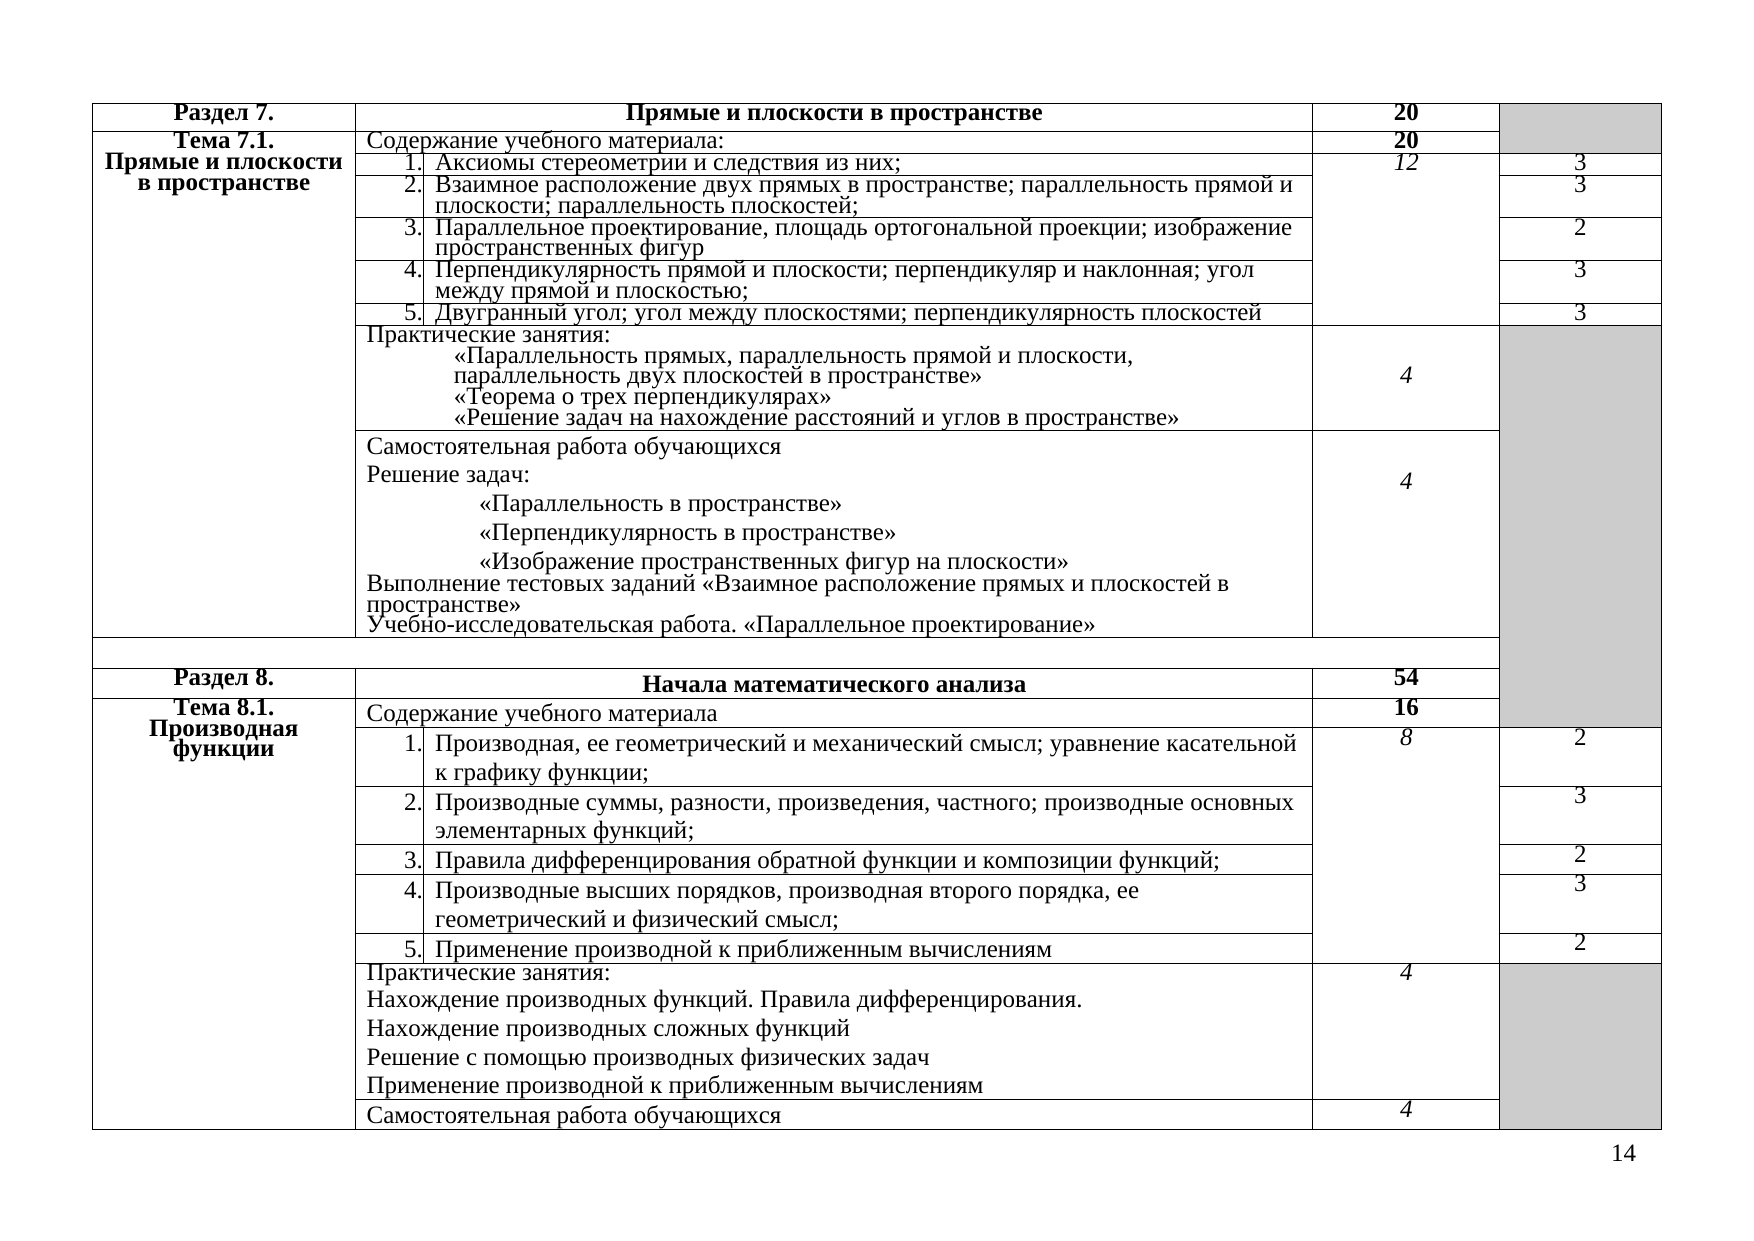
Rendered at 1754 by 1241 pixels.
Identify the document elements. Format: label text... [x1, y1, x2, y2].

table_cell [356, 787, 423, 844]
table_cell [356, 875, 423, 933]
table_cell 2 [1500, 934, 1661, 962]
table_cell 3 [1500, 304, 1661, 324]
table_cell Взаимное расположение двух прямых в пространстве; параллельность прямой и плоскости; параллельность плоскостей; [424, 176, 1312, 217]
table_cell 20 [1313, 132, 1499, 153]
table_cell Самостоятельная работа обучающихся Решение задач: «Параллельность в пространстве» «Перпендикулярность в пространстве» «Изображение пространственных фигур на плоскости» Выполнение тестовых заданий «Взаимное расположение прямых и плоскостей в пространстве» Учебно-исследовательская работа. «Параллельное проектирование» [356, 431, 1312, 637]
table_cell Содержание учебного материала [356, 699, 1312, 727]
table_cell [1500, 964, 1661, 1129]
table_cell 2 [1500, 728, 1661, 786]
table_cell Параллельное проектирование, площадь ортогональной проекции; изображение пространственных фигур [424, 218, 1312, 260]
table_cell Производная, ее геометрический и механический смысл; уравнение касательной к графику функции; [424, 728, 1312, 786]
table_cell 3 [1500, 154, 1661, 174]
table_cell [356, 728, 423, 786]
table_cell Начала математического анализа [356, 669, 1312, 697]
table_cell Производные высших порядков, производная второго порядка, ее геометрический и физический смысл; [424, 875, 1312, 933]
table_cell Аксиомы стереометрии и следствия из них; [424, 154, 1312, 174]
table_cell Применение производной к приближенным вычислениям [424, 934, 1312, 962]
table_cell 54 [1313, 669, 1499, 697]
table_cell Прямые и плоскости в пространстве [356, 104, 1312, 131]
table_cell 3 [1500, 875, 1661, 933]
table_cell Двугранный угол; угол между плоскостями; перпендикулярность плоскостей [449, 304, 1312, 324]
table_cell [356, 845, 423, 874]
table_cell Тема 7.1. Прямые и плоскости в пространстве [93, 132, 355, 637]
table_cell [356, 176, 423, 217]
table_cell 3 [1500, 176, 1661, 217]
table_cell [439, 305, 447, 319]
table_cell 2 [1500, 845, 1661, 874]
table_cell Правила дифференцирования обратной функции и композиции функций; [424, 845, 1312, 874]
table_cell [356, 218, 423, 260]
table_cell 4 [1313, 326, 1499, 430]
table_cell [356, 304, 423, 324]
table_cell [1500, 326, 1661, 727]
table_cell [356, 1100, 1312, 1129]
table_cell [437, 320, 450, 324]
table_cell 2 [1500, 218, 1661, 260]
table_cell Содержание учебного материала: [356, 132, 1312, 153]
table_cell Практические занятия: Нахождение производных функций. Правила дифференцирования. Нахождение производных сложных функций Решение с помощью производных физических задач Применение производной к приближенным вычислениям [356, 964, 1312, 1099]
table_cell 4 [1313, 431, 1499, 637]
table_cell [356, 154, 423, 174]
table_cell 3 [1500, 261, 1661, 303]
table_cell 3 [1500, 787, 1661, 844]
table_cell 16 [1313, 699, 1499, 727]
table_cell 12 [1313, 154, 1499, 324]
table_cell Раздел 8. [93, 669, 355, 697]
table_cell [356, 934, 423, 962]
table_cell Производные суммы, разности, произведения, частного; производные основных элементарных функций; [424, 787, 1312, 844]
table_cell Практические занятия: «Параллельность прямых, параллельность прямой и плоскости, параллельность двух плоскостей в пространстве» «Теорема о трех перпендикулярах» «Решение задач на нахождение расстояний и углов в пространстве» [356, 326, 1312, 430]
table_cell 8 [1313, 728, 1499, 962]
table_cell 4 [1313, 1100, 1499, 1129]
table_cell [356, 261, 423, 303]
table_cell 4 [1313, 964, 1499, 1099]
table_cell Раздел 7. [93, 104, 355, 131]
table_cell [93, 638, 1499, 668]
table_cell Перпендикулярность прямой и плоскости; перпендикуляр и наклонная; угол между прямой и плоскостью; [424, 261, 1312, 303]
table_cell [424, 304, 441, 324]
table_cell Тема 8.1. Производная функции [93, 699, 355, 1129]
table_cell 20 [1313, 104, 1499, 131]
